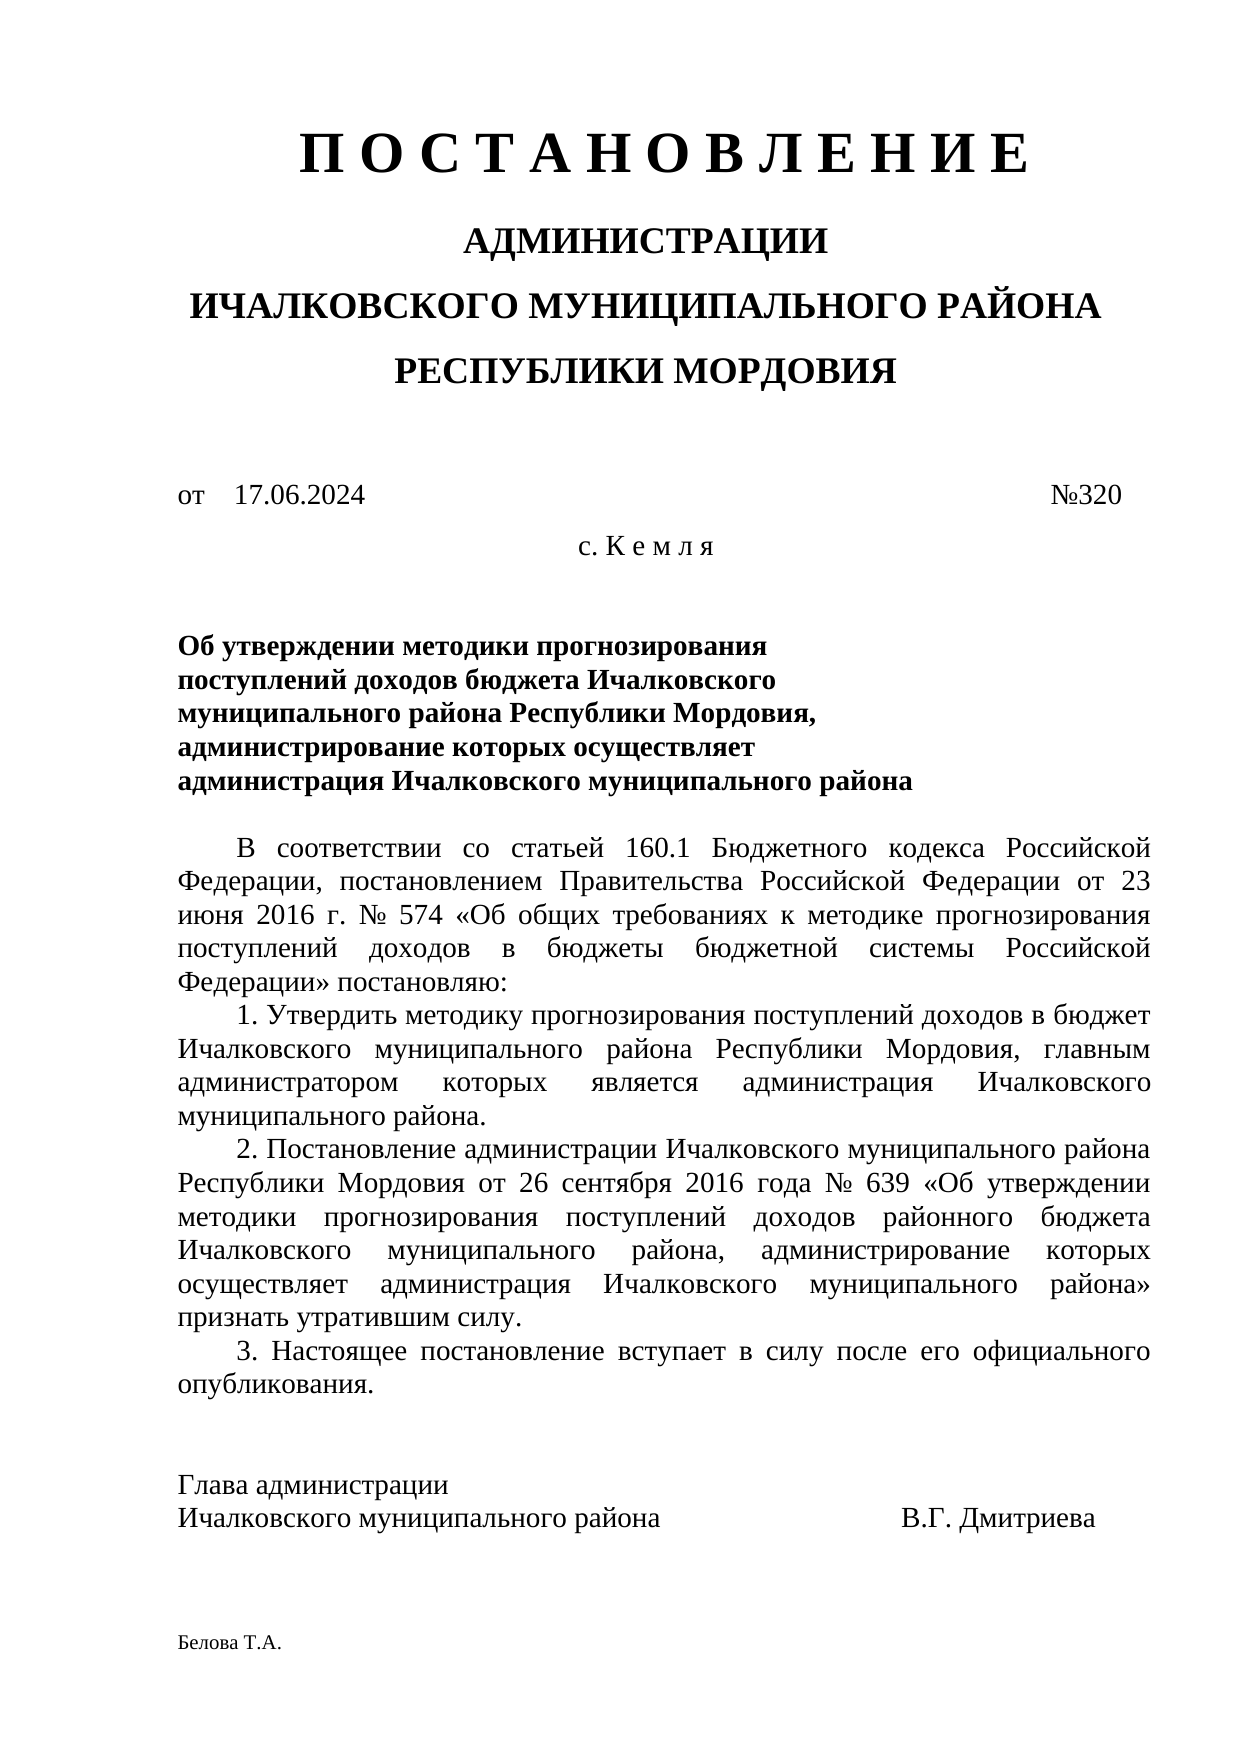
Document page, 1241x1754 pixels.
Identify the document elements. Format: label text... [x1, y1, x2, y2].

text П О С Т А Н О В Л Е Н И Е [177, 118, 1152, 185]
text Глава администрации [177, 1467, 1152, 1501]
text В соответствии со статьей 160.1 Бюджетного кодекса Российской Федерации, постановлением Правительства Российской Федерации от 23 июня 2016 г. № 574 «Об общих требованиях к методике прогнозирования поступлений доходов в бюджеты бюджетной системы Российской Федерации» постановляю: [177, 830, 1152, 997]
text поступлений доходов бюджета Ичалковского [177, 662, 1040, 696]
text администрация Ичалковского муниципального района [177, 763, 1040, 796]
text АДМИНИСТРАЦИИ [140, 219, 1152, 262]
text муниципального района Республики Мордовия, администрирование которых осуществляет [177, 696, 1040, 763]
text от 17.06.2024 №320 [177, 477, 1152, 511]
text 3. Настоящее постановление вступает в силу после его официального опубликования. [177, 1333, 1152, 1400]
text Об утверждении методики прогнозирования [177, 628, 1040, 662]
text Ичалковского муниципального района В.Г. Дмитриева [177, 1501, 1152, 1534]
text Белова Т.А. [177, 1630, 856, 1654]
text с. К е м л я [140, 528, 1152, 561]
text ИЧАЛКОВСКОГО МУНИЦИПАЛЬНОГО РАЙОНА РЕСПУБЛИКИ МОРДОВИЯ [140, 283, 1152, 391]
text 2. Постановление администрации Ичалковского муниципального района Республики Мордовия от 26 сентября 2016 года № 639 «Об утверждении методики прогнозирования поступлений доходов районного бюджета Ичалковского муниципального района, администрирование которых осуществляет администрация Ичалковского муниципального района» признать утратившим силу. [177, 1132, 1152, 1333]
text 1. Утвердить методику прогнозирования поступлений доходов в бюджет Ичалковского муниципального района Республики Мордовия, главным администратором которых является администрация Ичалковского муниципального района. [177, 997, 1152, 1132]
